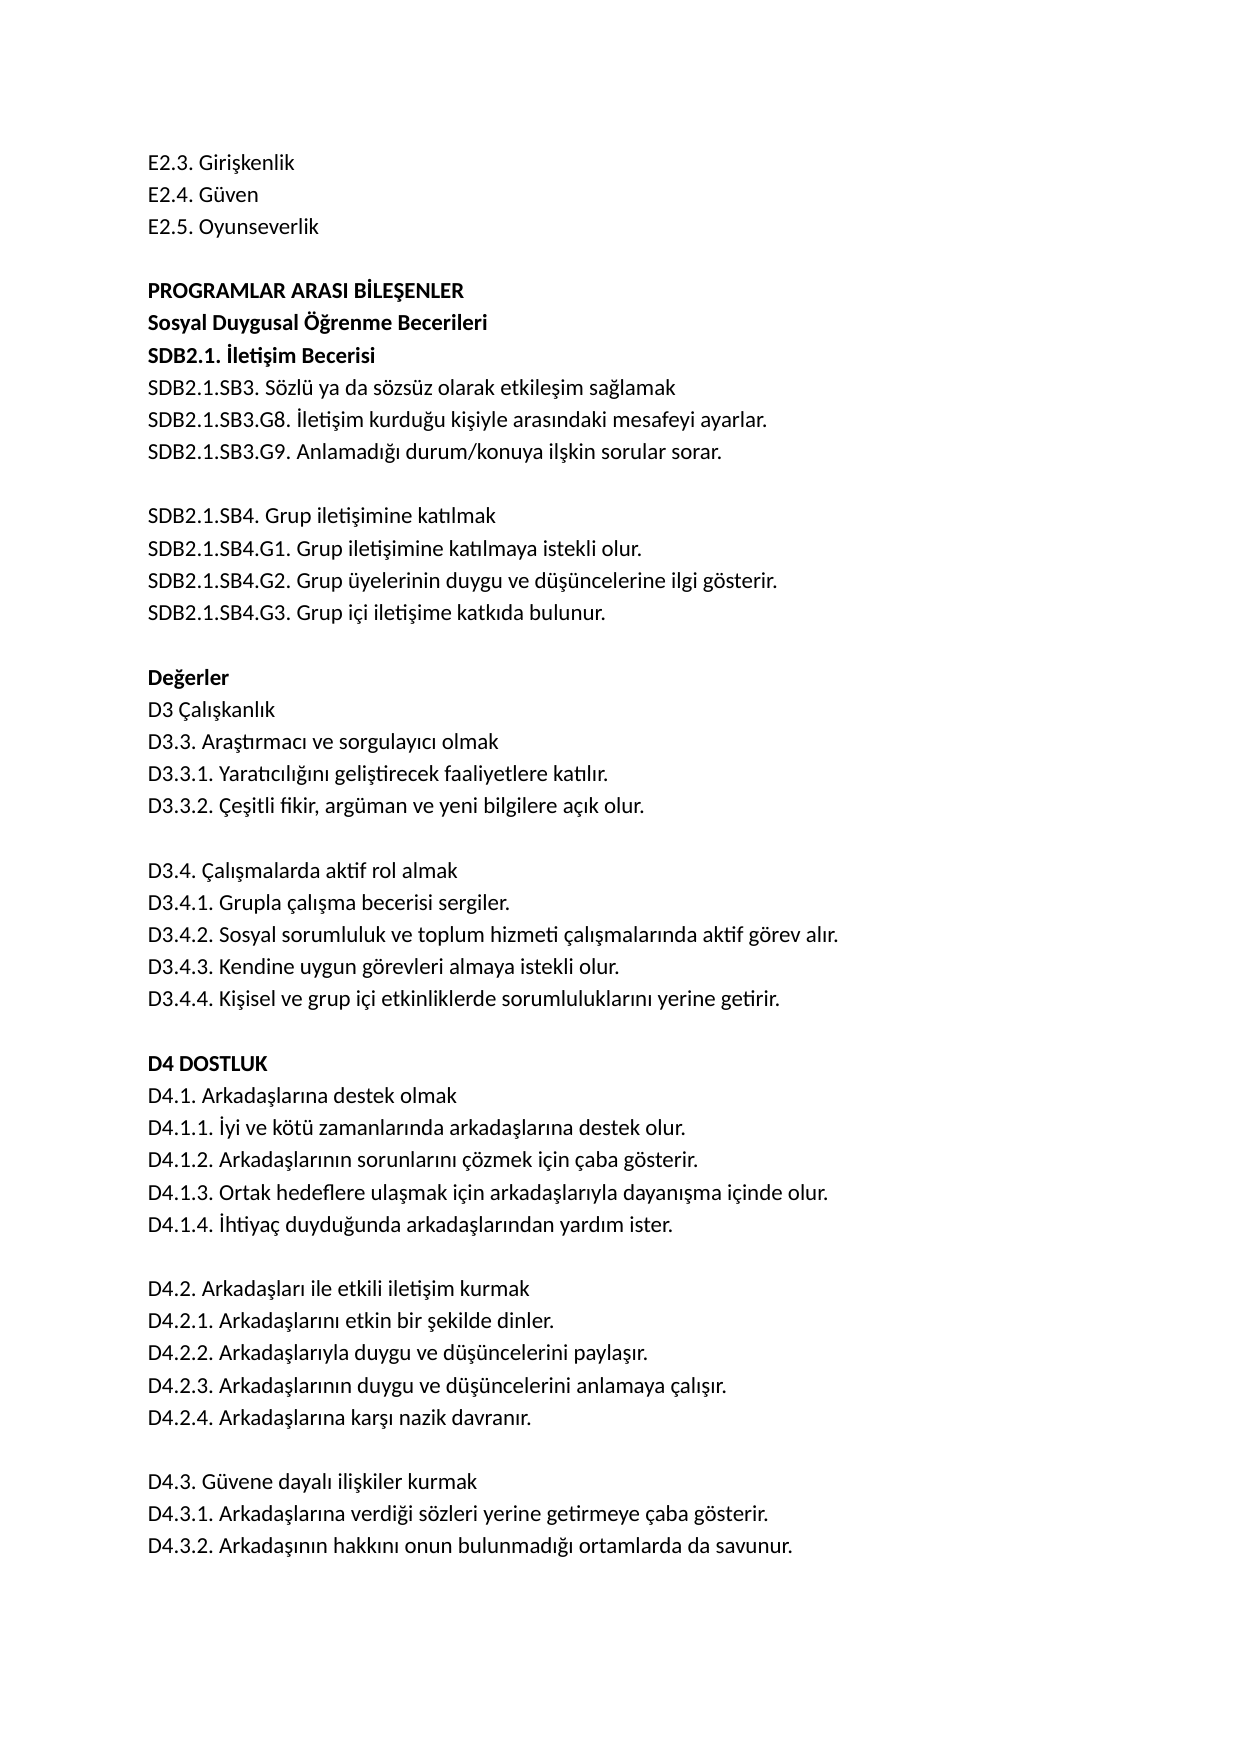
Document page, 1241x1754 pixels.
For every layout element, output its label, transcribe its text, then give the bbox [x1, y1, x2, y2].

text D3.4.2. Sosyal sorumluluk ve toplum hizmeti çalışmalarında aktif görev alır. [148, 920, 1093, 948]
text D3.4.4. Kişisel ve grup içi etkinliklerde sorumluluklarını yerine getirir. [148, 984, 1093, 1012]
text D4.2.4. Arkadaşlarına karşı nazik davranır. [148, 1403, 1093, 1431]
text SDB2.1. İletişim Becerisi [148, 341, 1093, 369]
text D3.3.2. Çeşitli fikir, argüman ve yeni bilgilere açık olur. [148, 791, 1093, 819]
text D3.4. Çalışmalarda aktif rol almak [148, 856, 1093, 884]
text D4.1. Arkadaşlarına destek olmak [148, 1081, 1093, 1109]
text D4.3.2. Arkadaşının hakkını onun bulunmadığı ortamlarda da savunur. [148, 1532, 1093, 1560]
text D3.3.1. Yaratıcılığını geliştirecek faaliyetlere katılır. [148, 759, 1093, 787]
text D3 Çalışkanlık [148, 695, 1093, 723]
text D4.1.1. İyi ve kötü zamanlarında arkadaşlarına destek olur. [148, 1113, 1093, 1141]
text Sosyal Duygusal Öğrenme Becerileri [148, 308, 1093, 337]
text D3.4.3. Kendine uygun görevleri almaya istekli olur. [148, 952, 1093, 980]
text D4.2. Arkadaşları ile etkili iletişim kurmak [148, 1274, 1093, 1302]
text SDB2.1.SB4.G1. Grup iletişimine katılmaya istekli olur. [148, 534, 1093, 562]
text E2.4. Güven [148, 180, 1093, 208]
text D4.2.2. Arkadaşlarıyla duygu ve düşüncelerini paylaşır. [148, 1338, 1093, 1367]
text E2.3. Girişkenlik [148, 148, 1093, 176]
text D4.1.4. İhtiyaç duyduğunda arkadaşlarından yardım ister. [148, 1210, 1093, 1238]
text SDB2.1.SB4.G2. Grup üyelerinin duygu ve düşüncelerine ilgi gösterir. [148, 566, 1093, 594]
text PROGRAMLAR ARASI BİLEŞENLER [148, 276, 1093, 304]
text D4 DOSTLUK [148, 1049, 1093, 1077]
text D4.2.1. Arkadaşlarını etkin bir şekilde dinler. [148, 1306, 1093, 1334]
text SDB2.1.SB3. Sözlü ya da sözsüz olarak etkileşim sağlamak [148, 373, 1093, 401]
text SDB2.1.SB4. Grup iletişimine katılmak [148, 502, 1093, 530]
text D4.3.1. Arkadaşlarına verdiği sözleri yerine getirmeye çaba gösterir. [148, 1499, 1093, 1527]
text SDB2.1.SB3.G9. Anlamadığı durum/konuya ilşkin sorular sorar. [148, 437, 1093, 465]
text D4.1.3. Ortak hedeflere ulaşmak için arkadaşlarıyla dayanışma içinde olur. [148, 1178, 1093, 1206]
text Değerler [148, 663, 1093, 691]
text SDB2.1.SB4.G3. Grup içi iletişime katkıda bulunur. [148, 598, 1093, 626]
text SDB2.1.SB3.G8. İletişim kurduğu kişiyle arasındaki mesafeyi ayarlar. [148, 405, 1093, 433]
text E2.5. Oyunseverlik [148, 212, 1093, 240]
text D4.3. Güvene dayalı ilişkiler kurmak [148, 1467, 1093, 1495]
text D3.4.1. Grupla çalışma becerisi sergiler. [148, 888, 1093, 916]
text D4.2.3. Arkadaşlarının duygu ve düşüncelerini anlamaya çalışır. [148, 1371, 1093, 1399]
text D3.3. Araştırmacı ve sorgulayıcı olmak [148, 727, 1093, 755]
text D4.1.2. Arkadaşlarının sorunlarını çözmek için çaba gösterir. [148, 1145, 1093, 1173]
